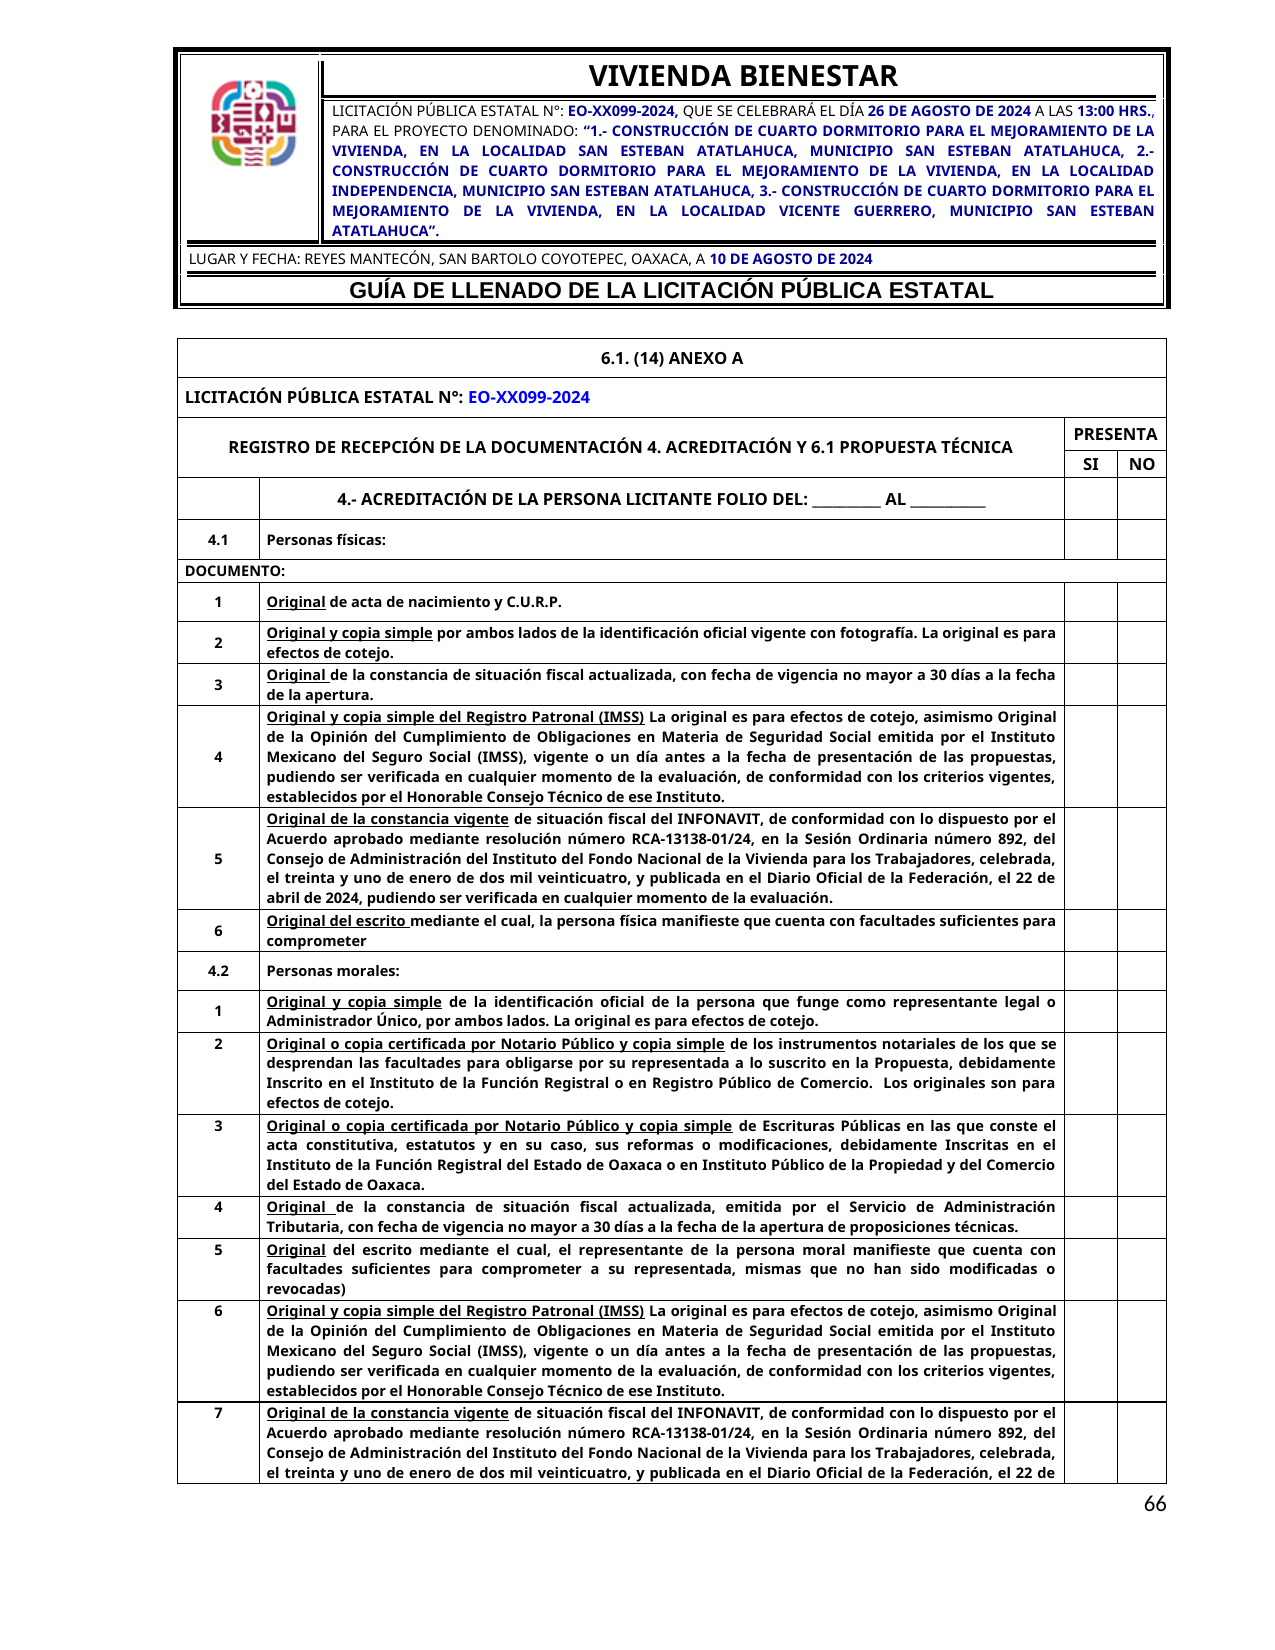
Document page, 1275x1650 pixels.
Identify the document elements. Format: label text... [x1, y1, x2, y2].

table_cell Original del escrito mediante el cual, el representante de la persona moral manifieste que cuenta con facultades suficientes para comprometer a su representada, mismas que no han sido modificadas o revocadas) [260, 1239, 1064, 1299]
table_cell Original y copia simple del Registro Patronal (IMSS) La original es para efectos de cotejo, asimismo Original de la Opinión del Cumplimiento de Obligaciones en Materia de Seguridad Social emitida por el Instituto Mexicano del Seguro Social (IMSS), vigente o un día antes a la fecha de presentación de las propuestas, pudiendo ser verificada en cualquier momento de la evaluación, de conformidad con los criterios vigentes, establecidos por el Honorable Consejo Técnico de ese Instituto. [260, 706, 1064, 807]
table_cell [1065, 1033, 1117, 1114]
table_cell [1065, 478, 1117, 519]
table_cell 4.- ACREDITACIÓN DE LA PERSONA LICITANTE FOLIO DEL: __________ AL ___________ [260, 478, 1064, 519]
table_cell 4 [178, 1197, 259, 1238]
table_cell [1118, 1033, 1166, 1114]
table_cell [1118, 706, 1166, 807]
table_cell 6 [178, 1301, 259, 1401]
table_cell [1118, 1239, 1166, 1299]
table_cell [1065, 520, 1117, 558]
table_header 6.1. (14) ANEXO A [178, 339, 1166, 377]
table_cell Personas físicas: [260, 520, 1064, 558]
table_cell [1065, 622, 1117, 663]
table_cell 5 [178, 1239, 259, 1299]
table_cell 1 [178, 583, 259, 621]
table_cell [1065, 808, 1117, 909]
table_cell [1065, 952, 1117, 990]
table_cell Original o copia certificada por Notario Público y copia simple de Escrituras Públicas en las que conste el acta constitutiva, estatutos y en su caso, sus reformas o modificaciones, debidamente Inscritas en el Instituto de la Función Registral del Estado de Oaxaca o en Instituto Público de la Propiedad y del Comercio del Estado de Oaxaca. [260, 1115, 1064, 1196]
table_cell [1118, 1301, 1166, 1401]
table_cell 4 [178, 706, 259, 807]
table_cell SI [1065, 451, 1117, 477]
table_cell 3 [178, 664, 259, 705]
table_cell DOCUMENTO: [178, 560, 1166, 582]
table_cell 4.2 [178, 952, 259, 990]
table_cell [1118, 520, 1166, 558]
table_cell Original y copia simple de la identificación oficial de la persona que funge como representante legal o Administrador Único, por ambos lados. La original es para efectos de cotejo. [260, 991, 1064, 1032]
table_cell NO [1118, 451, 1166, 477]
table_cell [1118, 910, 1166, 951]
table_cell [1065, 1115, 1117, 1196]
table_cell Original de la constancia de situación fiscal actualizada, con fecha de vigencia no mayor a 30 días a la fecha de la apertura. [260, 664, 1064, 705]
table_cell 4.1 [178, 520, 259, 558]
table_cell [1118, 583, 1166, 621]
table_cell [1065, 664, 1117, 705]
table_cell REGISTRO DE RECEPCIÓN DE LA DOCUMENTACIÓN 4. ACREDITACIÓN Y 6.1 PROPUESTA TÉCNICA [178, 418, 1064, 477]
table_cell [1118, 952, 1166, 990]
table_cell 5 [178, 808, 259, 909]
table_cell [1065, 1403, 1117, 1483]
table_cell Original y copia simple del Registro Patronal (IMSS) La original es para efectos de cotejo, asimismo Original de la Opinión del Cumplimiento de Obligaciones en Materia de Seguridad Social emitida por el Instituto Mexicano del Seguro Social (IMSS), vigente o un día antes a la fecha de presentación de las propuestas, pudiendo ser verificada en cualquier momento de la evaluación, de conformidad con los criterios vigentes, establecidos por el Honorable Consejo Técnico de ese Instituto. [260, 1301, 1064, 1401]
picture [200, 73, 307, 172]
table_cell PRESENTA [1065, 418, 1166, 450]
table_cell [1118, 1197, 1166, 1238]
table_cell LICITACIÓN PÚBLICA ESTATAL N°: EO-XX099-2024 [178, 378, 1166, 417]
table_cell [178, 478, 259, 519]
table_cell 2 [178, 1033, 259, 1114]
table_cell [1065, 1239, 1117, 1299]
table_cell 7 [178, 1403, 259, 1483]
table_cell [1118, 1115, 1166, 1196]
table_cell [1065, 1301, 1117, 1401]
table_cell [1118, 1403, 1166, 1483]
table_cell Original del escrito mediante el cual, la persona física manifieste que cuenta con facultades suficientes para comprometer [260, 910, 1064, 951]
table_cell Original y copia simple por ambos lados de la identificación oficial vigente con fotografía. La original es para efectos de cotejo. [260, 622, 1064, 663]
table_cell Original de la constancia de situación fiscal actualizada, emitida por el Servicio de Administración Tributaria, con fecha de vigencia no mayor a 30 días a la fecha de la apertura de proposiciones técnicas. [260, 1197, 1064, 1238]
table_cell [1118, 622, 1166, 663]
table_cell [1065, 910, 1117, 951]
table_cell [1118, 991, 1166, 1032]
table_cell Personas morales: [260, 952, 1064, 990]
table_cell Original o copia certificada por Notario Público y copia simple de los instrumentos notariales de los que se desprendan las facultades para obligarse por su representada a lo suscrito en la Propuesta, debidamente Inscrito en el Instituto de la Función Registral o en Registro Público de Comercio. Los originales son para efectos de cotejo. [260, 1033, 1064, 1114]
table_cell 6 [178, 910, 259, 951]
table_cell [1065, 706, 1117, 807]
table_cell 2 [178, 622, 259, 663]
table_cell 3 [178, 1115, 259, 1196]
table_cell [1118, 664, 1166, 705]
table_cell [1118, 478, 1166, 519]
table_cell Original de acta de nacimiento y C.U.R.P. [260, 583, 1064, 621]
table_cell [1065, 1197, 1117, 1238]
table_cell 1 [178, 991, 259, 1032]
table_cell [1118, 808, 1166, 909]
table_cell [1065, 583, 1117, 621]
table_cell [1065, 991, 1117, 1032]
